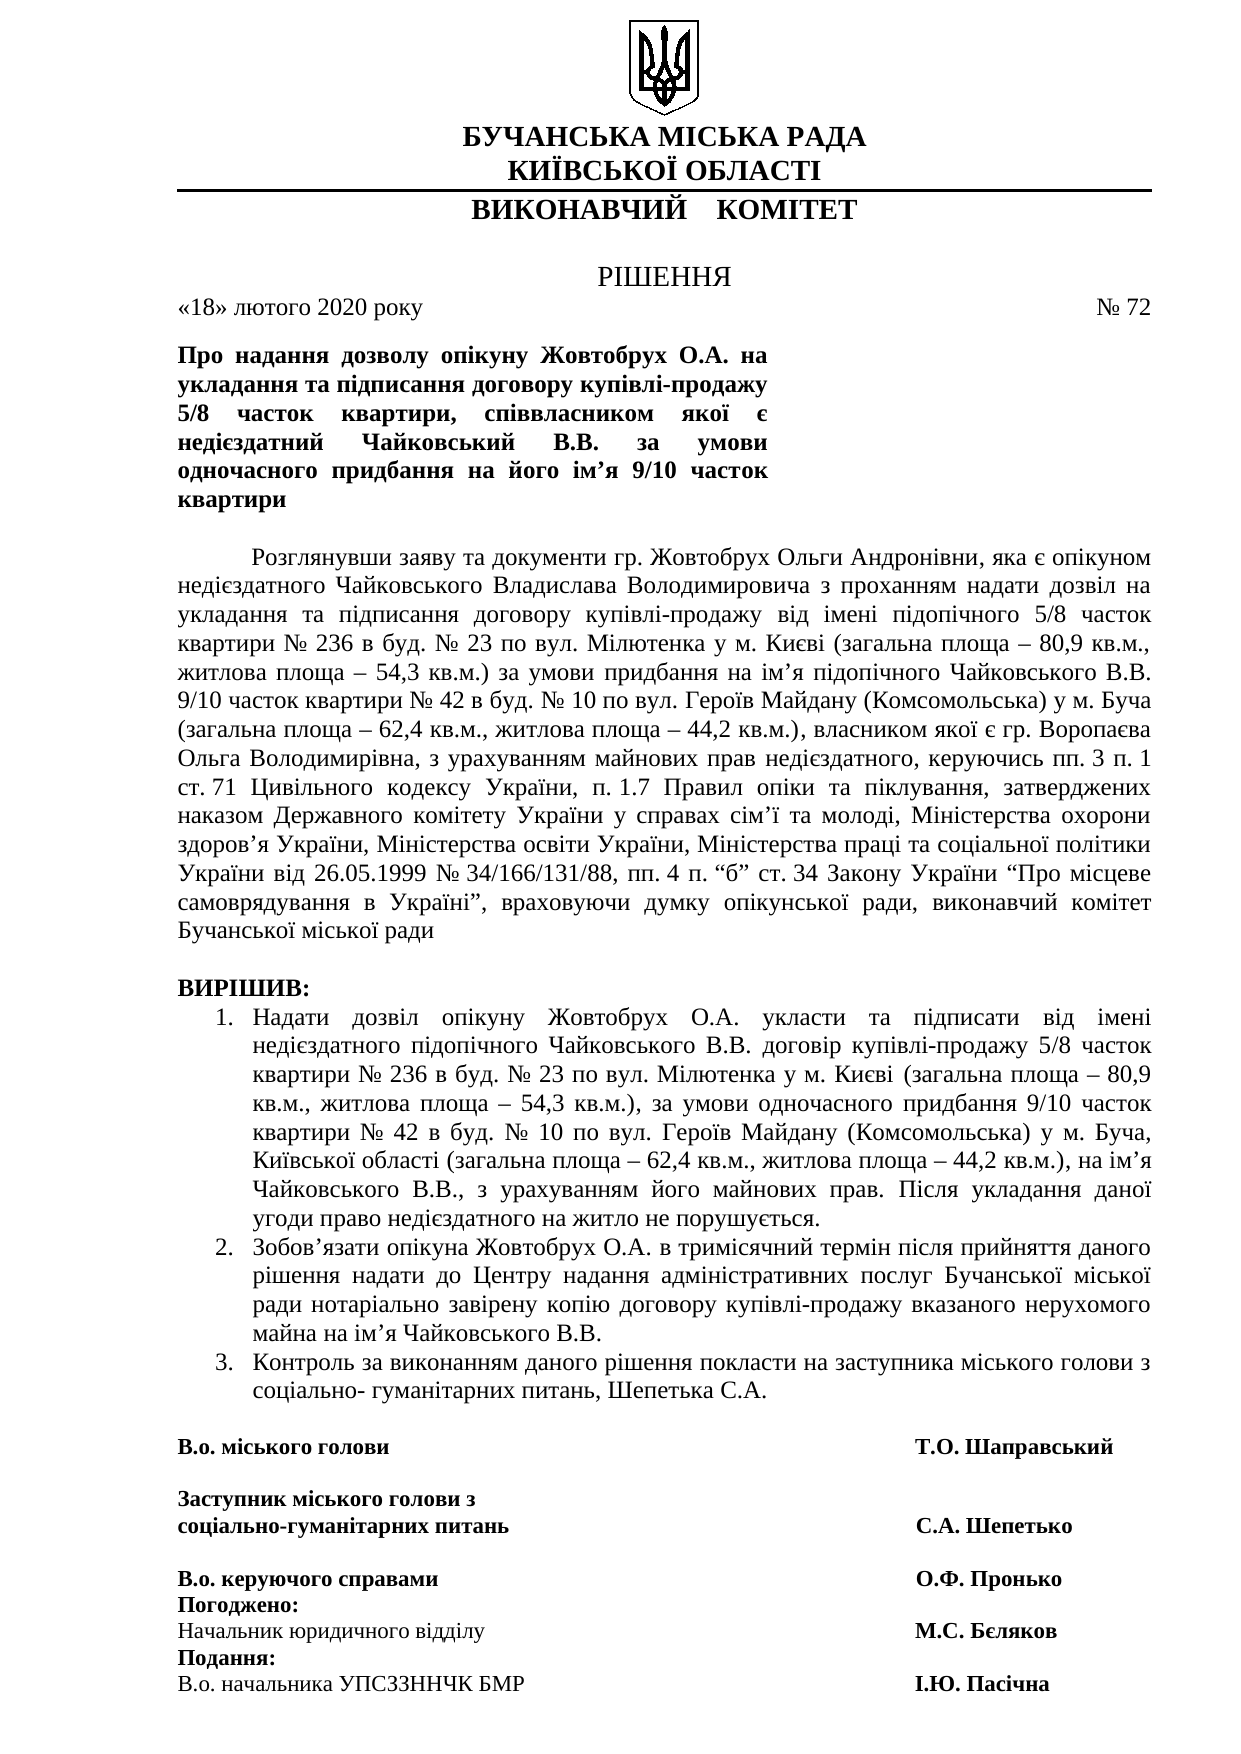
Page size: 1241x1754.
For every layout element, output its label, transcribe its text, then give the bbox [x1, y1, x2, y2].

text Розглянувши заяву та документи гр. Жовтобрух Ольги Андронівни, яка є опікуном недієздатного Чайковського Владислава Володимировича з проханням надати дозвіл на укладання та підписання договору купівлі-продажу від імені підопічного 5/8 часток квартири № 236 в буд. № 23 по вул. Мілютенка у м. Києві (загальна площа – 80,9 кв.м., житлова площа – 54,3 кв.м.) за умови придбання на ім’я підопічного Чайковського В.В. 9/10 часток квартири № 42 в буд. № 10 по вул. Героїв Майдану (Комсомольська) у м. Буча (загальна площа – 62,4 кв.м., житлова площа – 44,2 кв.м.), власником якої є гр. Воропаєва Ольга Володимирівна, з урахуванням майнових прав недієздатного, керуючись пп. 3 п. 1 ст. 71 Цивільного кодексу України, п. 1.7 Правил опіки та піклування, затверджених наказом Державного комітету України у справах сім’ї та молоді, Міністерства охорони здоров’я України, Міністерства освіти України, Міністерства праці та соціальної політики України від 26.05.1999 № 34/166/131/88, пп. 4 п. “б” ст. 34 Закону України “Про місцеве самоврядування в Україні”, враховуючи думку опікунської ради, виконавчий комітет Бучанської міської ради [177, 542, 1152, 944]
list Контроль за виконанням даного рішення покласти на заступника міського голови з соціально- гуманітарних питань, Шепетька С.А. [215, 1347, 1152, 1404]
text В.о. начальника УПСЗЗННЧК БМР І.Ю. Пасічна [177, 1670, 1152, 1696]
text ВИРІШИВ: [177, 973, 1152, 1002]
text КИЇВСЬКОЇ ОБЛАСТІ [177, 153, 1152, 189]
text РІШЕННЯ [177, 259, 1152, 292]
list Надати дозвіл опікуну Жовтобрух О.А. укласти та підписати від імені недієздатного підопічного Чайковського В.В. договір купівлі-продажу 5/8 часток квартири № 236 в буд. № 23 по вул. Мілютенка у м. Києві (загальна площа – 80,9 кв.м., житлова площа – 54,3 кв.м.), за умови одночасного придбання 9/10 часток квартири № 42 в буд. № 10 по вул. Героїв Майдану (Комсомольська) у м. Буча, Київської області (загальна площа – 62,4 кв.м., житлова площа – 44,2 кв.м.), на ім’я Чайковського В.В., з урахуванням його майнових прав. Після укладання даної угоди право недієздатного на житло не порушується. [215, 1002, 1152, 1232]
text Заступник міського голови з [177, 1486, 1152, 1512]
text Начальник юридичного відділу М.С. Бєляков [177, 1617, 1152, 1644]
text соціально-гуманітарних питань С.А. Шепетько [177, 1512, 1152, 1538]
text Погоджено: [177, 1591, 1152, 1617]
text Про надання дозволу опікуну Жовтобрух О.А. на укладання та підписання договору купівлі-продажу 5/8 часток квартири, співвласником якої є недієздатний Чайковський В.В. за умови одночасного придбання на його ім’я 9/10 часток квартири [177, 340, 768, 513]
text В.о. міського голови Т.О. Шаправський [177, 1433, 1152, 1459]
text БУЧАНСЬКА МІСЬКА РАДА [177, 119, 1152, 153]
text «18» лютого 2020 року № 72 [177, 292, 1152, 321]
text В.о. керуючого справами О.Ф. Пронько [177, 1564, 1152, 1591]
text ВИКОНАВЧИЙ КОМІТЕТ [177, 192, 1152, 225]
list Зобов’язати опікуна Жовтобрух О.А. в тримісячний термін після прийняття даного рішення надати до Центру надання адміністративних послуг Бучанської міської ради нотаріально завірену копію договору купівлі-продажу вказаного нерухомого майна на ім’я Чайковського В.В. [215, 1232, 1152, 1347]
text Подання: [177, 1644, 1152, 1670]
